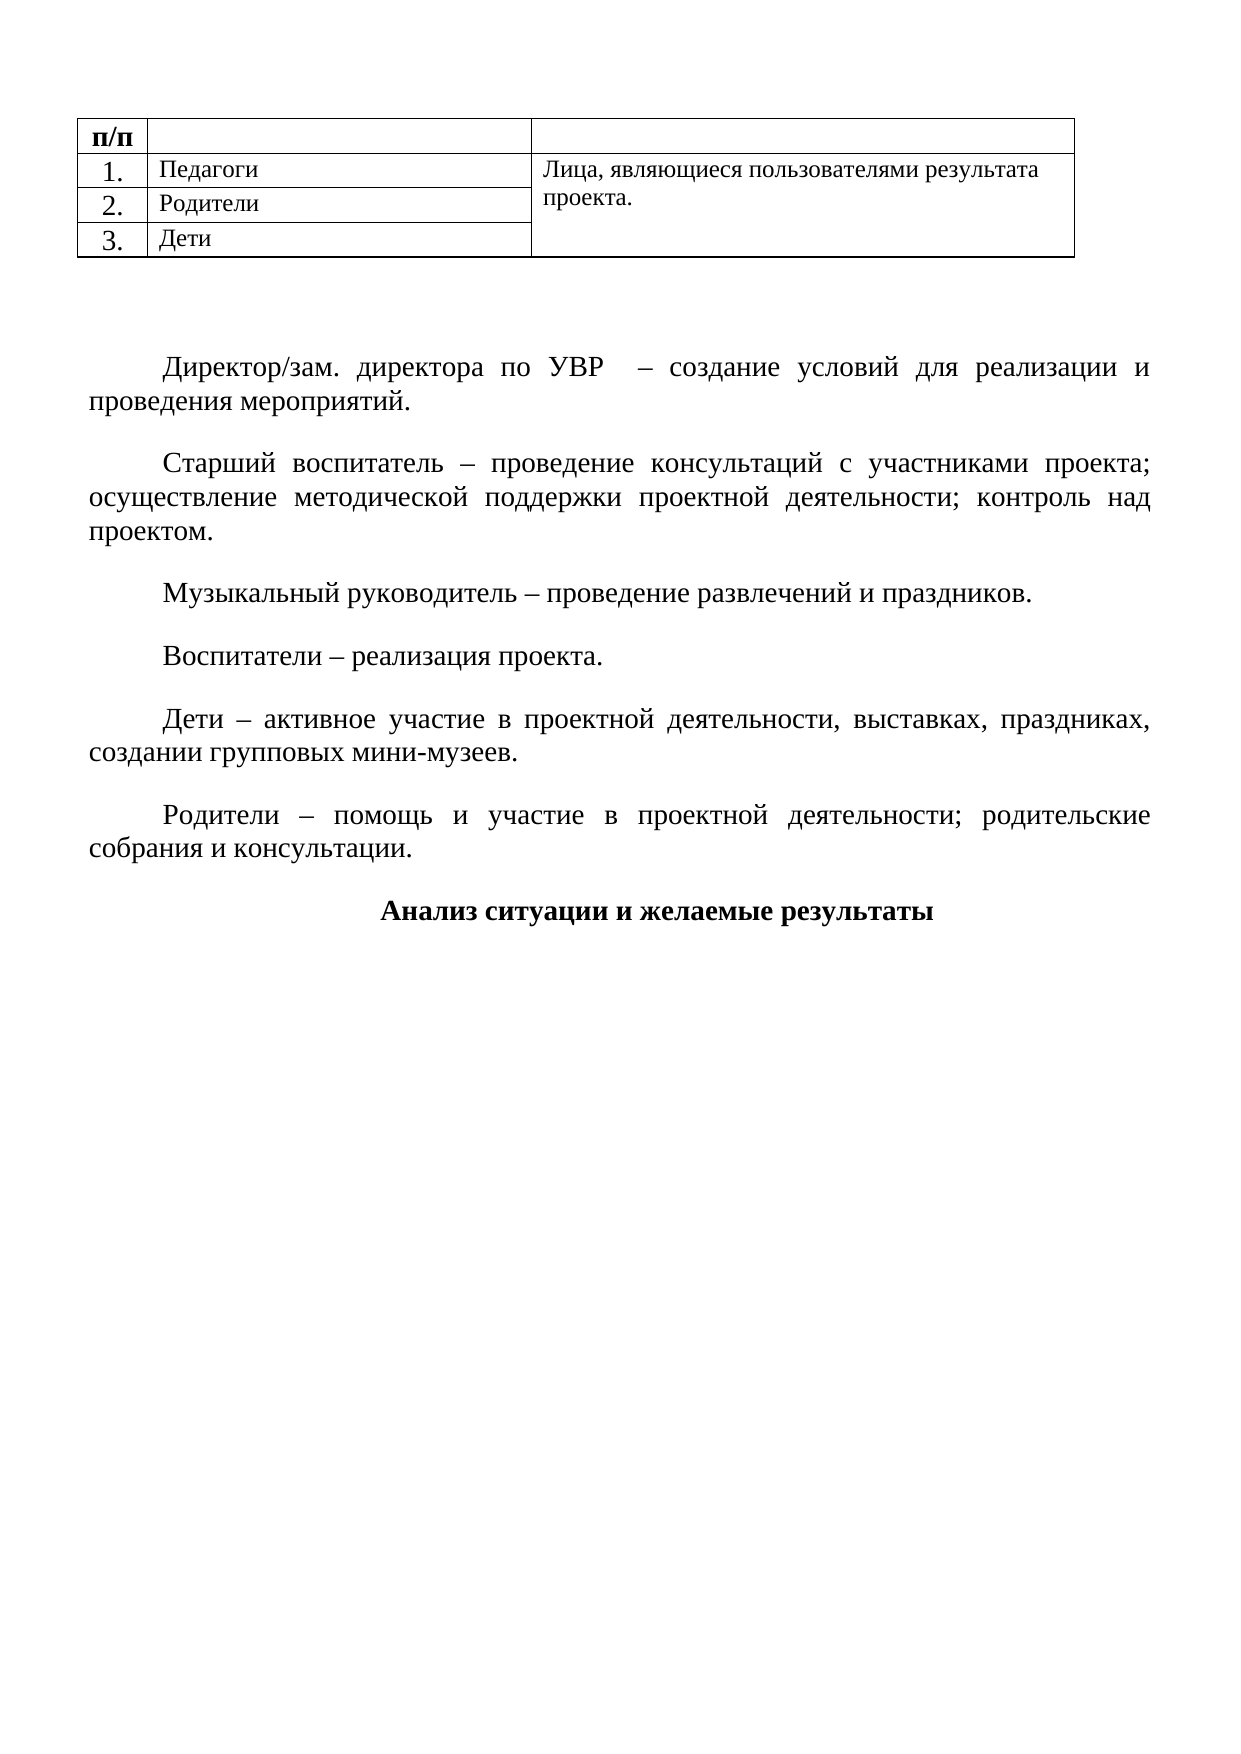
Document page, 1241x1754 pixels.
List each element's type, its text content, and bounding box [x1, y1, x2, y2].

table_cell Лица, являющиеся пользователями результата проекта. [532, 154, 1074, 256]
table_cell Дети [148, 223, 531, 256]
table_header № п/п [78, 119, 147, 153]
table_cell Родители [148, 188, 531, 222]
text Музыкальный руководитель – проведение развлечений и праздников. [89, 575, 1152, 609]
text Директор/зам. директора по УВР – создание условий для реализации и проведения мероприятий. [89, 349, 1152, 416]
text Дети – активное участие в проектной деятельности, выставках, праздниках, создании групповых мини-музеев. [89, 701, 1152, 768]
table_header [148, 119, 531, 153]
table_cell Педагоги [148, 154, 531, 187]
text Родители – помощь и участие в проектной деятельности; родительские собрания и консультации. [89, 797, 1152, 864]
text Воспитатели – реализация проекта. [89, 638, 1152, 672]
table_cell 1. [78, 154, 147, 187]
text Анализ ситуации и желаемые результаты [89, 893, 1152, 927]
table_cell 2. [78, 188, 147, 222]
text Старший воспитатель – проведение консультаций с участниками проекта; осуществление методической поддержки проектной деятельности; контроль над проектом. [89, 446, 1152, 546]
table_header Функции [532, 119, 1074, 153]
table_cell 3. [78, 223, 147, 256]
